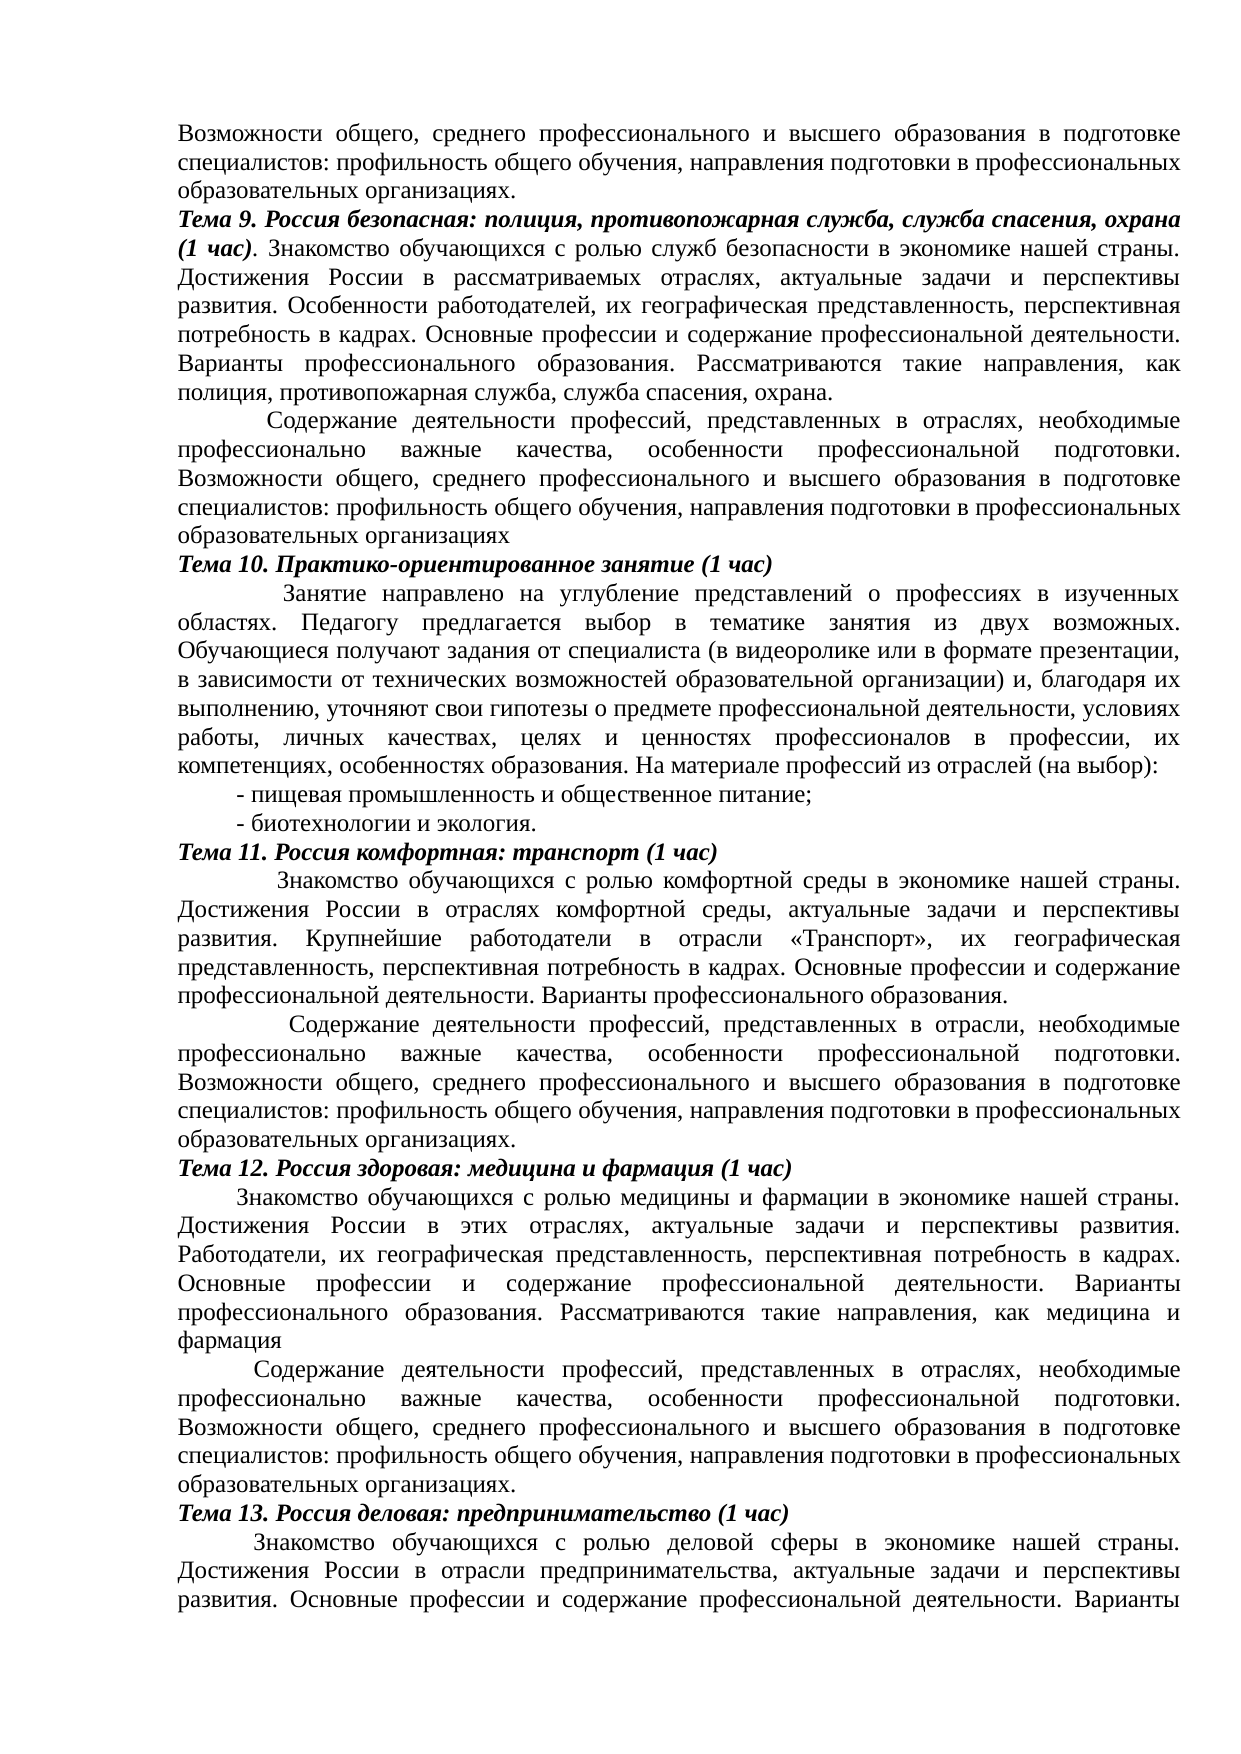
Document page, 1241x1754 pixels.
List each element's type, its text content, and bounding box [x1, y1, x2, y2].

text Знакомство обучающихся с ролью медицины и фармации в экономике нашей страны. Достижения России в этих отраслях, актуальные задачи и перспективы развития. Работодатели, их географическая представленность, перспективная потребность в кадрах. Основные профессии и содержание профессиональной деятельности. Варианты профессионального образования. Рассматриваются такие направления, как медицина и фармация [177, 1182, 1181, 1354]
text Тема 10. Практико-ориентированное занятие (1 час) [177, 549, 1181, 578]
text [177, 1527, 1181, 1613]
text Знакомство обучающихся с ролью комфортной среды в экономике нашей страны. Достижения России в отраслях комфортной среды, актуальные задачи и перспективы развития. Крупнейшие работодатели в отрасли «Транспорт», их географическая представленность, перспективная потребность в кадрах. Основные профессии и содержание профессиональной деятельности. Варианты профессионального образования. [177, 866, 1181, 1009]
text Содержание деятельности профессий, представленных в отраслях, необходимые профессионально важные качества, особенности профессиональной подготовки. Возможности общего, среднего профессионального и высшего образования в подготовке специалистов: профильность общего обучения, направления подготовки в профессиональных образовательных организациях [177, 406, 1181, 549]
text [177, 118, 1181, 204]
text Тема 12. Россия здоровая: медицина и фармация (1 час) [177, 1153, 1181, 1182]
text Содержание деятельности профессий, представленных в отрасли, необходимые профессионально важные качества, особенности профессиональной подготовки. Возможности общего, среднего профессионального и высшего образования в подготовке специалистов: профильность общего обучения, направления подготовки в профессиональных образовательных организациях. [177, 1009, 1181, 1153]
text Тема 13. Россия деловая: предпринимательство (1 час) [177, 1498, 1181, 1527]
text Занятие направлено на углубление представлений о профессиях в изученных областях. Педагогу предлагается выбор в тематике занятия из двух возможных. Обучающиеся получают задания от специалиста (в видеоролике или в формате презентации, в зависимости от технических возможностей образовательной организации) и, благодаря их выполнению, уточняют свои гипотезы о предмете профессиональной деятельности, условиях работы, личных качествах, целях и ценностях профессионалов в профессии, их компетенциях, особенностях образования. На материале профессий из отраслей (на выбор): [177, 578, 1181, 779]
text Тема 9. Россия безопасная: полиция, противопожарная служба, служба спасения, охрана (1 час). Знакомство обучающихся с ролью служб безопасности в экономике нашей страны. Достижения России в рассматриваемых отраслях, актуальные задачи и перспективы развития. Особенности работодателей, их географическая представленность, перспективная потребность в кадрах. Основные профессии и содержание профессиональной деятельности. Варианты профессионального образования. Рассматриваются такие направления, как полиция, противопожарная служба, служба спасения, охрана. [177, 204, 1181, 406]
text - биотехнологии и экология. [177, 808, 1181, 837]
text - пищевая промышленность и общественное питание; [177, 779, 1181, 808]
text Тема 11. Россия комфортная: транспорт (1 час) [177, 837, 1181, 866]
